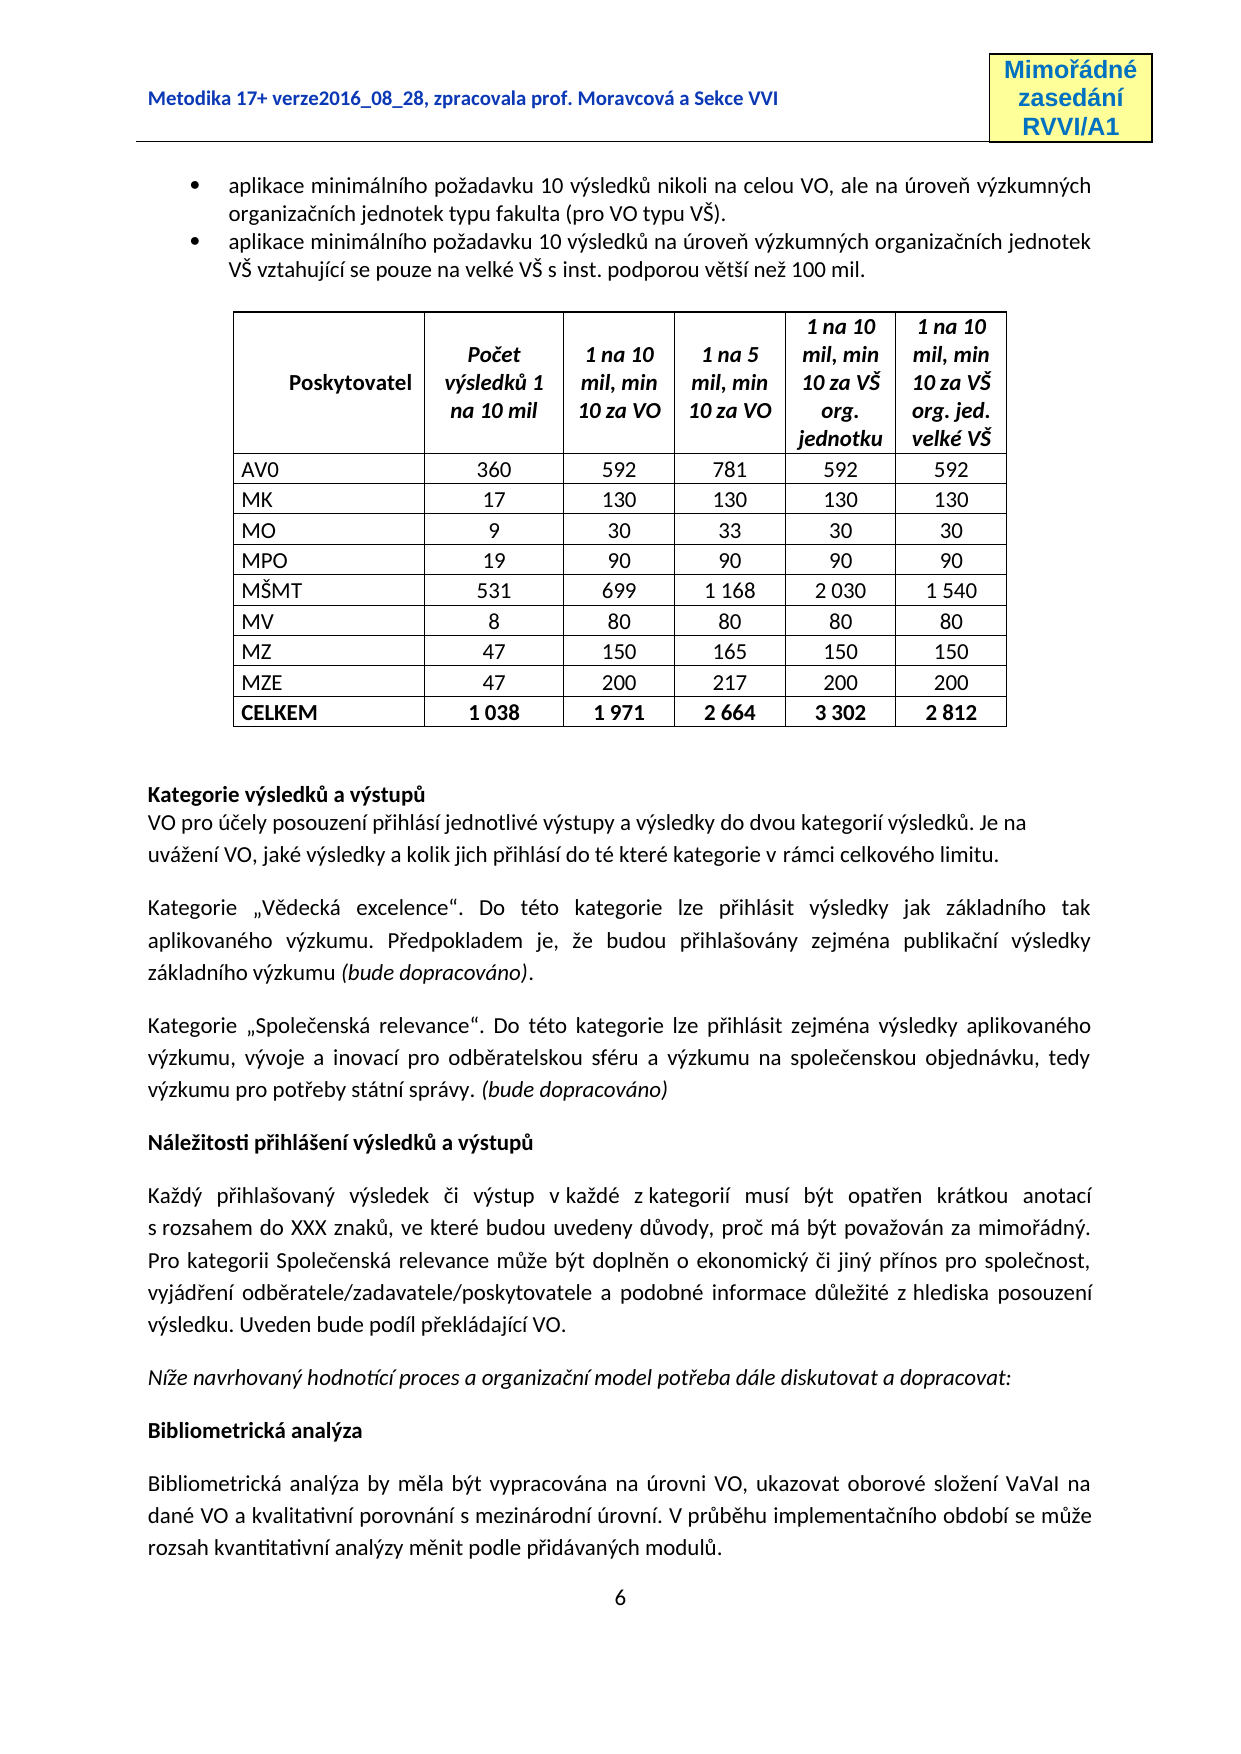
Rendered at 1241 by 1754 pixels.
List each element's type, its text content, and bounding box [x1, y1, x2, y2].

table_cell 592 [564, 454, 674, 483]
table_cell 1 168 [675, 575, 785, 604]
table_cell 200 [896, 666, 1006, 696]
text Kategorie „Společenská relevance“. Do této kategorie lze přihlásit zejména výsledky aplikovaného výzkumu, vývoje a inovací pro odběratelskou sféru a výzkumu na společenskou objednávku, tedy výzkumu pro potřeby státní správy. (bude dopracováno) [148, 1011, 1092, 1103]
table_cell MPO [234, 545, 424, 574]
table_header 1 na 10 mil, min 10 za VO [564, 313, 674, 452]
table_cell 9 [425, 514, 563, 544]
table_cell 1 971 [564, 697, 674, 726]
table_cell 150 [896, 636, 1006, 665]
table_cell 1 038 [425, 697, 563, 726]
text Každý přihlašovaný výsledek či výstup v každé z kategorií musí být opatřen krátkou anotací s rozsahem do XXX znaků, ve které budou uvedeny důvody, proč má být považován za mimořádný. Pro kategorii Společenská relevance může být doplněn o ekonomický či jiný přínos pro společnost, vyjádření odběratele/zadavatele/poskytovatele a podobné informace důležité z hlediska posouzení výsledku. Uveden bude podíl překládající VO. [148, 1181, 1092, 1338]
text Náležitosti přihlášení výsledků a výstupů [148, 1128, 1092, 1156]
table_cell 217 [675, 666, 785, 696]
table_cell 80 [896, 606, 1006, 635]
text Níže navrhovaný hodnotící proces a organizační model potřeba dále diskutovat a dopracovat: [148, 1363, 1092, 1391]
text Bibliometrická analýza [148, 1416, 1092, 1444]
table_cell 360 [425, 454, 563, 483]
text VO pro účely posouzení přihlásí jednotlivé výstupy a výsledky do dvou kategorií výsledků. Je na uvážení VO, jaké výsledky a kolik jich přihlásí do té které kategorie v rámci celkového limitu. [148, 808, 1092, 868]
text Bibliometrická analýza by měla být vypracována na úrovni VO, ukazovat oborové složení VaVaI na dané VO a kvalitativní porovnání s mezinárodní úrovní. V průběhu implementačního období se může rozsah kvantitativní analýzy měnit podle přidávaných modulů. [148, 1469, 1092, 1562]
table_cell 33 [675, 514, 785, 544]
table_cell 30 [786, 514, 895, 544]
table_cell 200 [564, 666, 674, 696]
table_cell 531 [425, 575, 563, 604]
table_cell 30 [564, 514, 674, 544]
table_cell MK [234, 484, 424, 513]
table_cell 90 [675, 545, 785, 574]
table_cell MO [234, 514, 424, 544]
table_cell MV [234, 606, 424, 635]
table_cell 130 [896, 484, 1006, 513]
table_cell 30 [896, 514, 1006, 544]
table_cell 90 [786, 545, 895, 574]
table_header Počet výsledků 1 na 10 mil [425, 313, 563, 452]
table_cell AV0 [234, 454, 424, 483]
table_cell 3 302 [786, 697, 895, 726]
table_header Poskytovatel [234, 313, 424, 452]
text Kategorie „Vědecká excelence“. Do této kategorie lze přihlásit výsledky jak základního tak aplikovaného výzkumu. Předpokladem je, že budou přihlašovány zejména publikační výsledky základního výzkumu (bude dopracováno). [148, 893, 1092, 986]
table_cell 592 [896, 454, 1006, 483]
table_cell 2 664 [675, 697, 785, 726]
table_cell 47 [425, 666, 563, 696]
table_cell 130 [564, 484, 674, 513]
table_cell CELKEM [234, 697, 424, 726]
table_header 1 na 5 mil, min 10 za VO [675, 313, 785, 452]
table_cell 47 [425, 636, 563, 665]
table_cell 2 030 [786, 575, 895, 604]
table_cell 781 [675, 454, 785, 483]
table_cell 17 [425, 484, 563, 513]
list aplikace minimálního požadavku 10 výsledků na úroveň výzkumných organizačních jednotek VŠ vztahující se pouze na velké VŠ s inst. podporou větší než 100 mil. [191, 227, 1092, 283]
table_cell 165 [675, 636, 785, 665]
list aplikace minimálního požadavku 10 výsledků nikoli na celou VO, ale na úroveň výzkumných organizačních jednotek typu fakulta (pro VO typu VŠ). [191, 171, 1092, 227]
table_cell 130 [786, 484, 895, 513]
table_header 1 na 10 mil, min 10 za VŠ org. jednotku [786, 313, 895, 452]
text Kategorie výsledků a výstupů [148, 780, 1092, 808]
table_cell 90 [564, 545, 674, 574]
table_cell 2 812 [896, 697, 1006, 726]
table_cell 200 [786, 666, 895, 696]
table_cell 19 [425, 545, 563, 574]
table_cell 80 [675, 606, 785, 635]
table_cell 592 [786, 454, 895, 483]
table_cell MŠMT [234, 575, 424, 604]
table_cell 90 [896, 545, 1006, 574]
table_cell 699 [564, 575, 674, 604]
table_cell 8 [425, 606, 563, 635]
table_cell 1 540 [896, 575, 1006, 604]
table_cell 150 [786, 636, 895, 665]
table_cell 130 [675, 484, 785, 513]
table_cell MZ [234, 636, 424, 665]
table_cell 80 [786, 606, 895, 635]
table_cell 150 [564, 636, 674, 665]
table_cell 80 [564, 606, 674, 635]
table_cell MZE [234, 666, 424, 696]
table_header 1 na 10 mil, min 10 za VŠ org. jed. velké VŠ [896, 313, 1006, 452]
